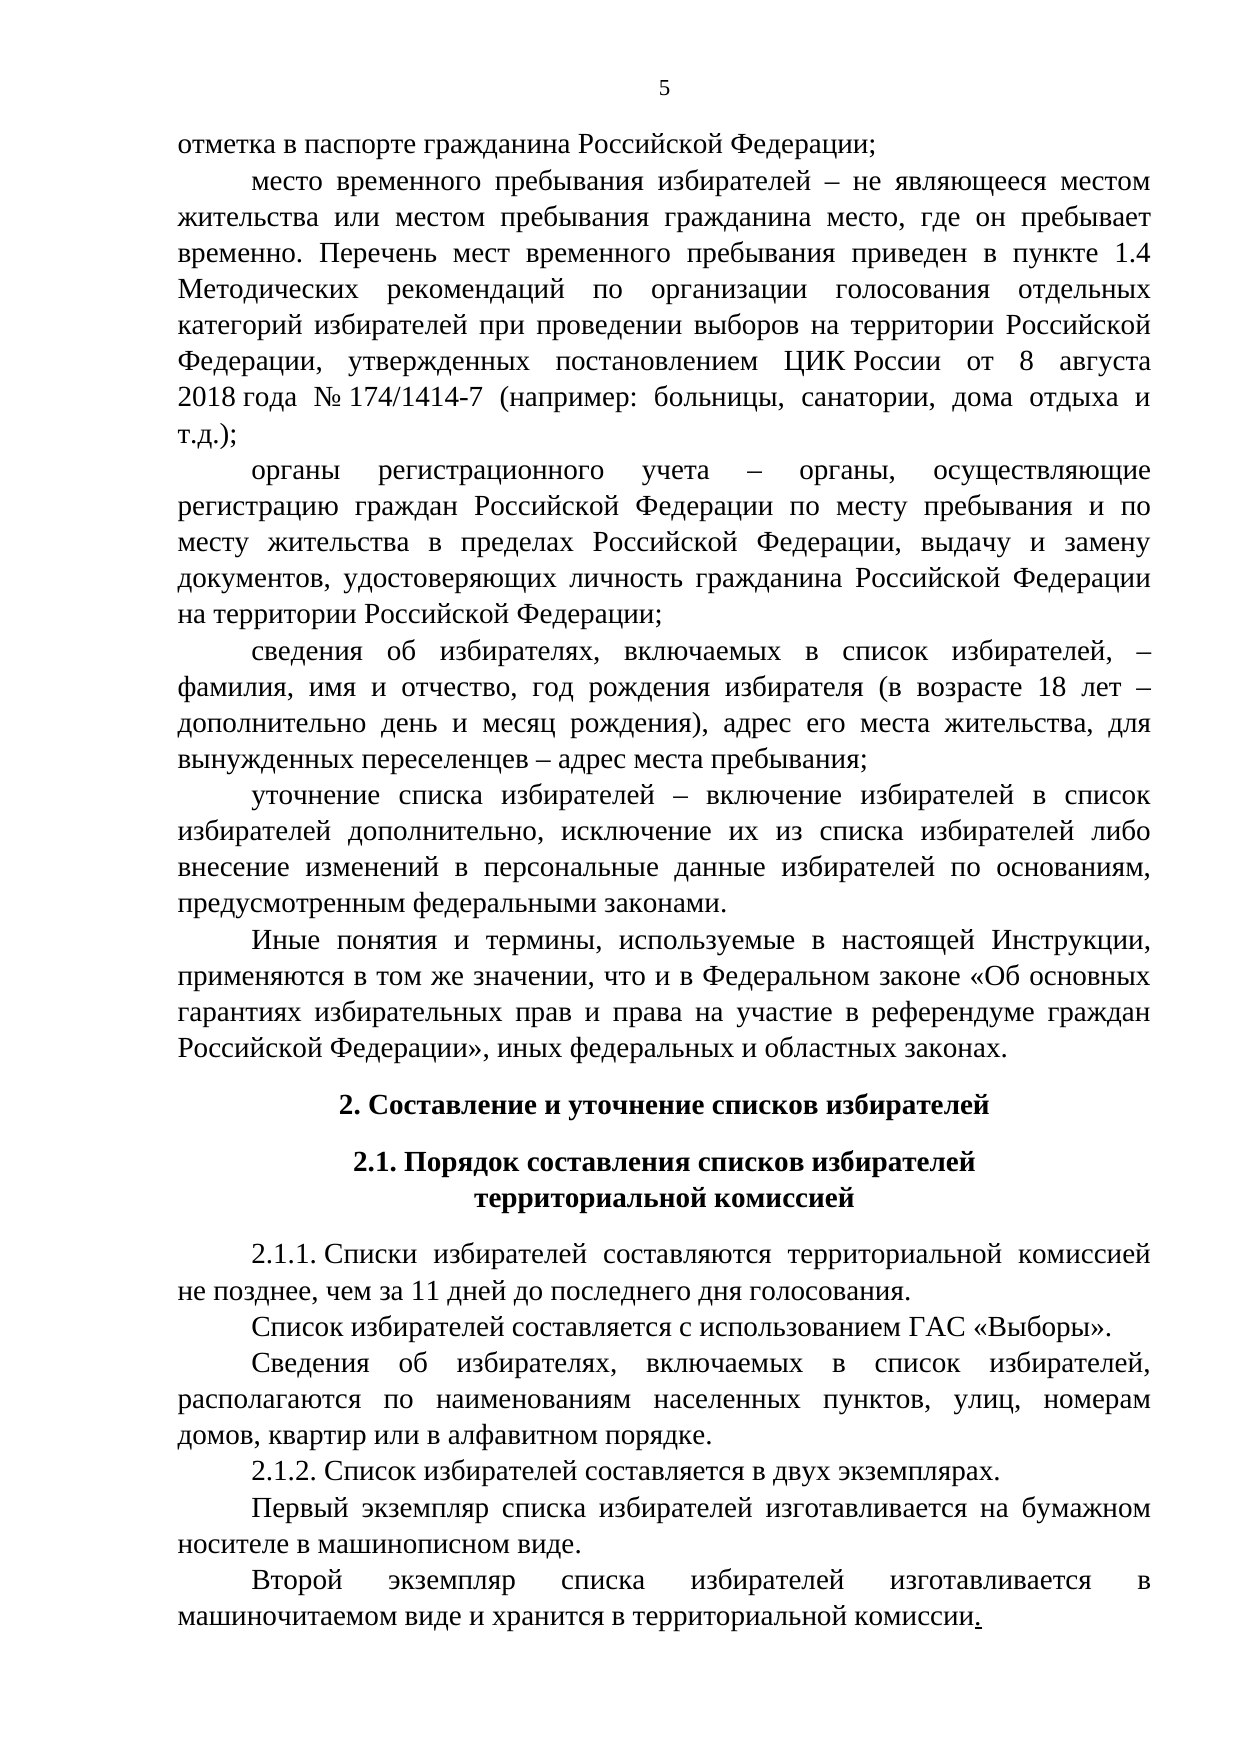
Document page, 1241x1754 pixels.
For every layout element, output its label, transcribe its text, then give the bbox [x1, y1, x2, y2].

text Второй экземпляр списка избирателей изготавливается в машиночитаемом виде и хранится в территориальной комиссии. [177, 1562, 1152, 1632]
text уточнение списка избирателей – включение избирателей в список избирателей дополнительно, исключение их из списка избирателей либо внесение изменений в персональные данные избирателей по основаниям, предусмотренным федеральными законами. [177, 777, 1152, 919]
text Список избирателей составляется с использованием ГАС «Выборы». [177, 1309, 1152, 1342]
text Иные понятия и термины, используемые в настоящей Инструкции, применяются в том же значении, что и в Федеральном законе «Об основных гарантиях избирательных прав и права на участие в референдуме граждан Российской Федерации», иных федеральных и областных законах. [177, 922, 1152, 1064]
text 2.1.2. Список избирателей составляется в двух экземплярах. [177, 1453, 1152, 1487]
text территориальной комиссией [177, 1180, 1152, 1213]
text сведения об избирателях, включаемых в список избирателей, – фамилия, имя и отчество, год рождения избирателя (в возрасте 18 лет – дополнительно день и месяц рождения), адрес его места жительства, для вынужденных переселенцев – адрес места пребывания; [177, 633, 1152, 774]
text органы регистрационного учета – органы, осуществляющие регистрацию граждан Российской Федерации по месту пребывания и по месту жительства в пределах Российской Федерации, выдачу и замену документов, удостоверяющих личность гражданина Российской Федерации на территории Российской Федерации; [177, 452, 1152, 630]
text Сведения об избирателях, включаемых в список избирателей, располагаются по наименованиям населенных пунктов, улиц, номерам домов, квартир или в алфавитном порядке. [177, 1345, 1152, 1451]
text место временного пребывания избирателей – не являющееся местом жительства или местом пребывания гражданина место, где он пребывает временно. Перечень мест временного пребывания приведен в пункте 1.4 Методических рекомендаций по организации голосования отдельных категорий избирателей при проведении выборов на территории Российской Федерации, утвержденных постановлением ЦИК России от 8 августа 2018 года № 174/1414-7 (например: больницы, санатории, дома отдыха и т.д.); [177, 163, 1152, 449]
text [177, 127, 1152, 160]
text 2. Составление и уточнение списков избирателей [177, 1087, 1152, 1121]
text 2.1.1. Списки избирателей составляются территориальной комиссией не позднее, чем за 11 дней до последнего дня голосования. [177, 1237, 1152, 1306]
text Первый экземпляр списка избирателей изготавливается на бумажном носителе в машинописном виде. [177, 1490, 1152, 1559]
text 2.1. Порядок составления списков избирателей [177, 1144, 1152, 1177]
